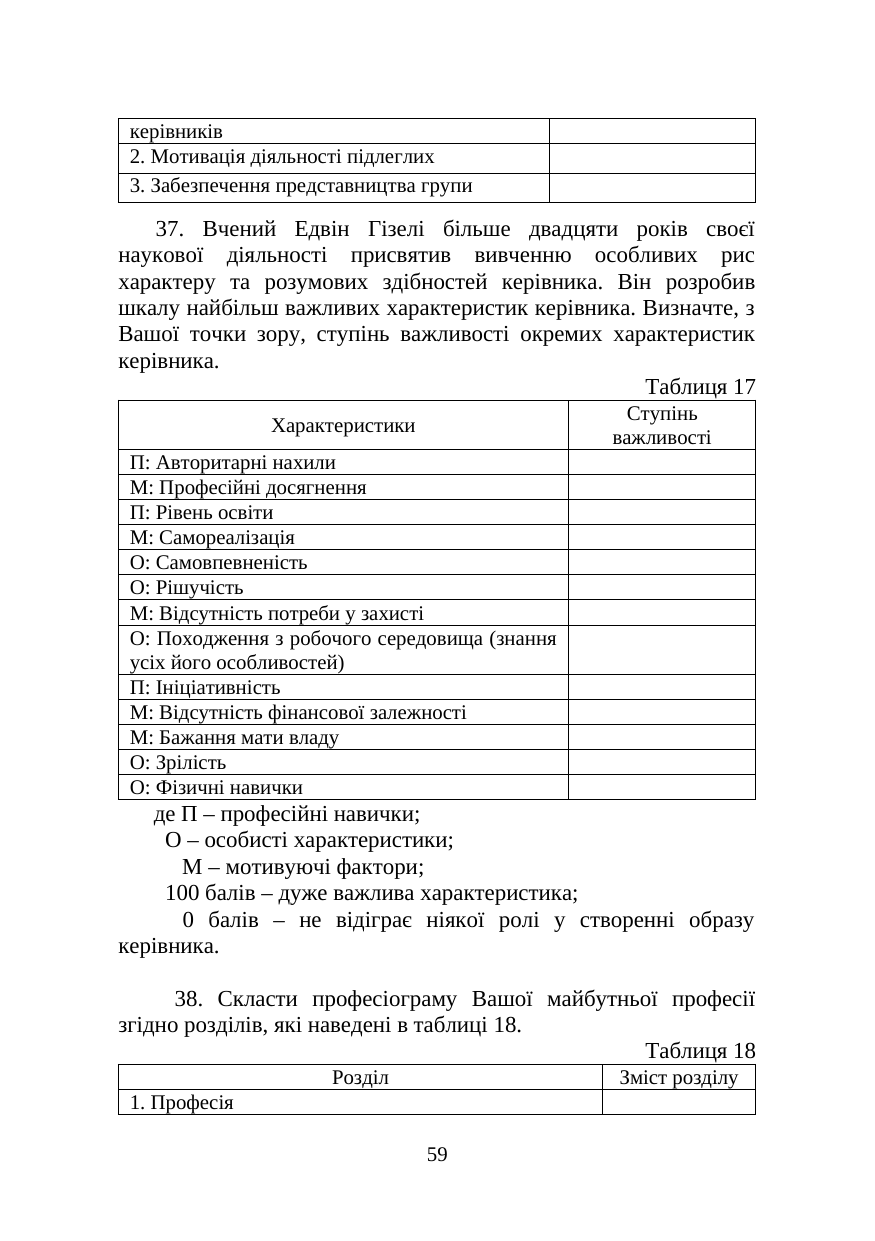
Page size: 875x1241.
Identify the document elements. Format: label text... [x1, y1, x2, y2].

table_cell [569, 575, 755, 599]
table_cell 2. Мотивація діяльності підлеглих [119, 144, 549, 172]
table_cell М: Відсутність потреби у захисті [119, 600, 568, 624]
table_cell [569, 750, 755, 774]
table_cell [569, 675, 755, 699]
table_cell П: Рівень освіти [119, 500, 568, 524]
table_cell [569, 775, 755, 799]
table_cell [550, 119, 755, 143]
table_cell [550, 144, 755, 172]
text 0 балів – не відіграє ніякої ролі у створенні образу керівника. [118, 906, 756, 958]
table_cell [569, 700, 755, 724]
table_header Характеристики [119, 401, 568, 449]
table_cell П: Авторитарні нахили [119, 450, 568, 474]
table_cell [569, 475, 755, 499]
table_cell М: Бажання мати владу [119, 725, 568, 749]
table_cell М: Самореалізація [119, 525, 568, 549]
text 100 балів – дуже важлива характеристика; [118, 879, 756, 906]
table_cell П: Ініціативність [119, 675, 568, 699]
table_header Розділ [119, 1065, 602, 1089]
table_cell О: Походження з робочого середовища (знання усіх його особливостей) [119, 626, 568, 674]
table_cell О: Зрілість [119, 750, 568, 774]
table_cell [569, 600, 755, 624]
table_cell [119, 119, 549, 143]
text О – особисті характеристики; [118, 827, 756, 853]
table_cell [569, 725, 755, 749]
table_cell [550, 174, 755, 202]
table_cell [603, 1090, 755, 1114]
table_cell [569, 450, 755, 474]
text 38. Скласти професіограму Вашої майбутньої професії згідно розділів, які наведені в таблиці 18. [118, 985, 756, 1037]
table_header Ступінь важливості [569, 401, 755, 449]
table_cell О: Рішучість [119, 575, 568, 599]
table_cell [569, 550, 755, 574]
table_cell [569, 626, 755, 674]
table_cell О: Фізичні навички [119, 775, 568, 799]
table_cell 3. Забезпечення представництва групи [119, 174, 549, 202]
table_cell [569, 500, 755, 524]
table_cell О: Самовпевненість [119, 550, 568, 574]
text де П – професійні навички; [118, 800, 756, 827]
text Таблиця 17 [561, 373, 756, 399]
table_cell М: Професійні досягнення [119, 475, 568, 499]
table_header Зміст розділу [603, 1065, 755, 1089]
text Таблиця 18 [561, 1037, 756, 1064]
text 37. Вчений Едвін Гізелі більше двадцяти років своєї наукової діяльності присвятив вивченню особливих рис характеру та розумових здібностей керівника. Він розробив шкалу найбільш важливих характеристик керівника. Визначте, з Вашої точки зору, ступінь важливості окремих характеристик керівника. [118, 215, 756, 373]
table_cell 1. Професія [119, 1090, 602, 1114]
table_cell М: Відсутність фінансової залежності [119, 700, 568, 724]
text М – мотивуючі фактори; [118, 853, 756, 879]
table_cell [569, 525, 755, 549]
